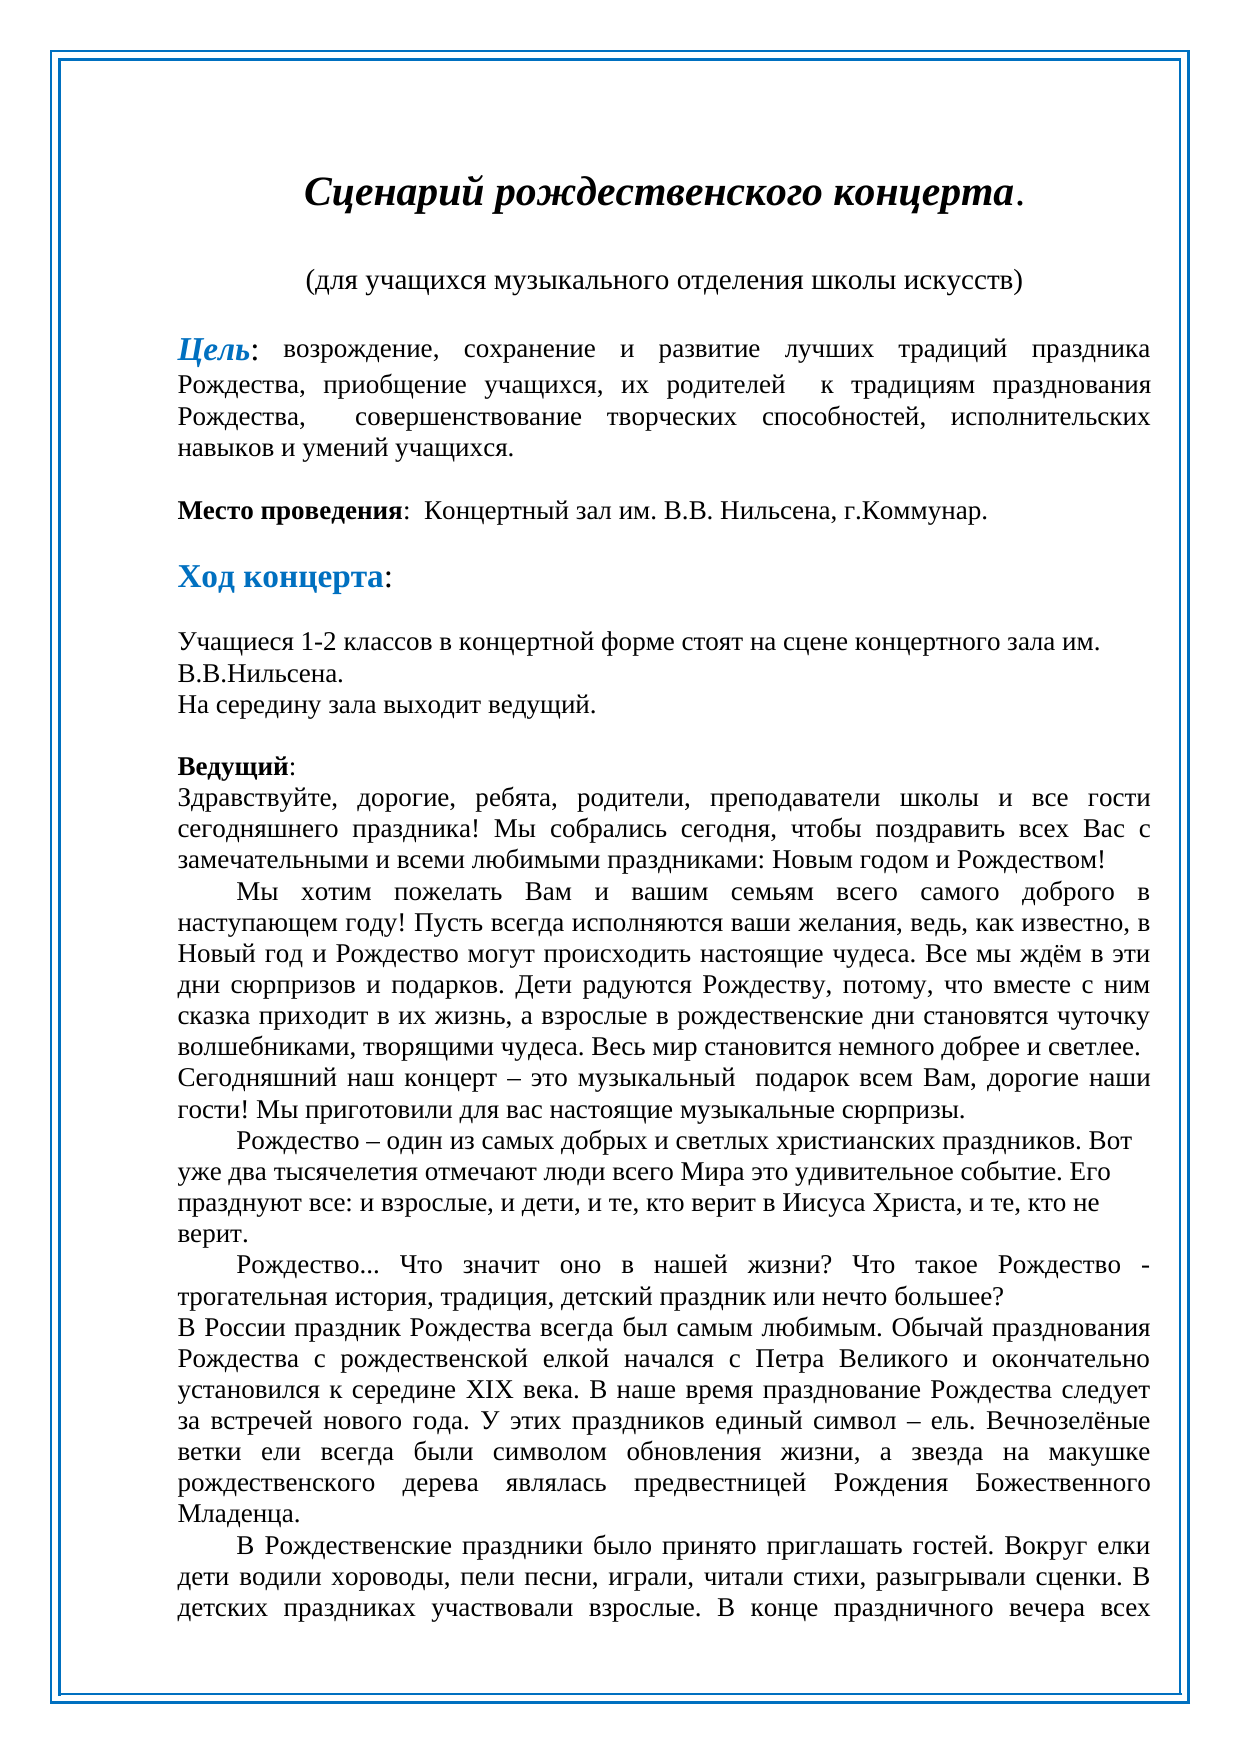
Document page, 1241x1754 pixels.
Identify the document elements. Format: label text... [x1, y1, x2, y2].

text Ход концерта: [177, 556, 1152, 594]
text Место проведения: Концертный зал им. В.В. Нильсена, г.Коммунар. [177, 494, 1152, 525]
text Сегодняшний наш концерт – это музыкальный подарок всем Вам, дорогие наши гости! Мы приготовили для вас настоящие музыкальные сюрпризы. [177, 1062, 1152, 1124]
text В России праздник Рождества всегда был самым любимым. Обычай празднования Рождества с рождественской елкой начался с Петра Великого и окончательно установился к середине XIX века. В наше время празднование Рождества следует за встречей нового года. У этих праздников единый символ – ель. Вечнозелёные ветки ели всегда были символом обновления жизни, а звезда на макушке рождественского дерева являлась предвестницей Рождения Божественного Младенца. [177, 1311, 1152, 1529]
text Цель: возрождение, сохранение и развитие лучших традиций праздника Рождества, приобщение учащихся, их родителей к традициям празднования Рождества, совершенствование творческих способностей, исполнительских навыков и умений учащихся. [177, 329, 1152, 463]
text Рождество – один из самых добрых и светлых христианских праздников. Вот уже два тысячелетия отмечают люди всего Мира это удивительное событие. Его празднуют все: и взрослые, и дети, и те, кто верит в Иисуса Христа, и те, кто не верит. [177, 1124, 1152, 1248]
text Рождество... Что значит оно в нашей жизни? Что такое Рождество - трогательная история, традиция, детский праздник или нечто большее? [177, 1248, 1152, 1311]
text Здравствуйте, дорогие, ребята, родители, преподаватели школы и все гости сегодняшнего праздника! Мы собрались сегодня, чтобы поздравить всех Вас с замечательными и всеми любимыми праздниками: Новым годом и Рождеством! [177, 781, 1152, 875]
text На середину зала выходит ведущий. [177, 688, 1152, 719]
text Мы хотим пожелать Вам и вашим семьям всего самого доброго в наступающем году! Пусть всегда исполняются ваши желания, ведь, как известно, в Новый год и Рождество могут происходить настоящие чудеса. Все мы ждём в эти дни сюрпризов и подарков. Дети радуются Рождеству, потому, что вместе с ним сказка приходит в их жизнь, а взрослые в рождественские дни становятся чуточку волшебниками, творящими чудеса. Весь мир становится немного добрее и светлее. [177, 875, 1152, 1062]
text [177, 1529, 1152, 1622]
text Учащиеся 1-2 классов в концертной форме стоят на сцене концертного зала им. В.В.Нильсена. [177, 626, 1152, 688]
text Ведущий: [177, 750, 1152, 781]
text (для учащихся музыкального отделения школы искусств) [177, 262, 1152, 295]
text Сценарий рождественского концерта. [177, 166, 1152, 214]
